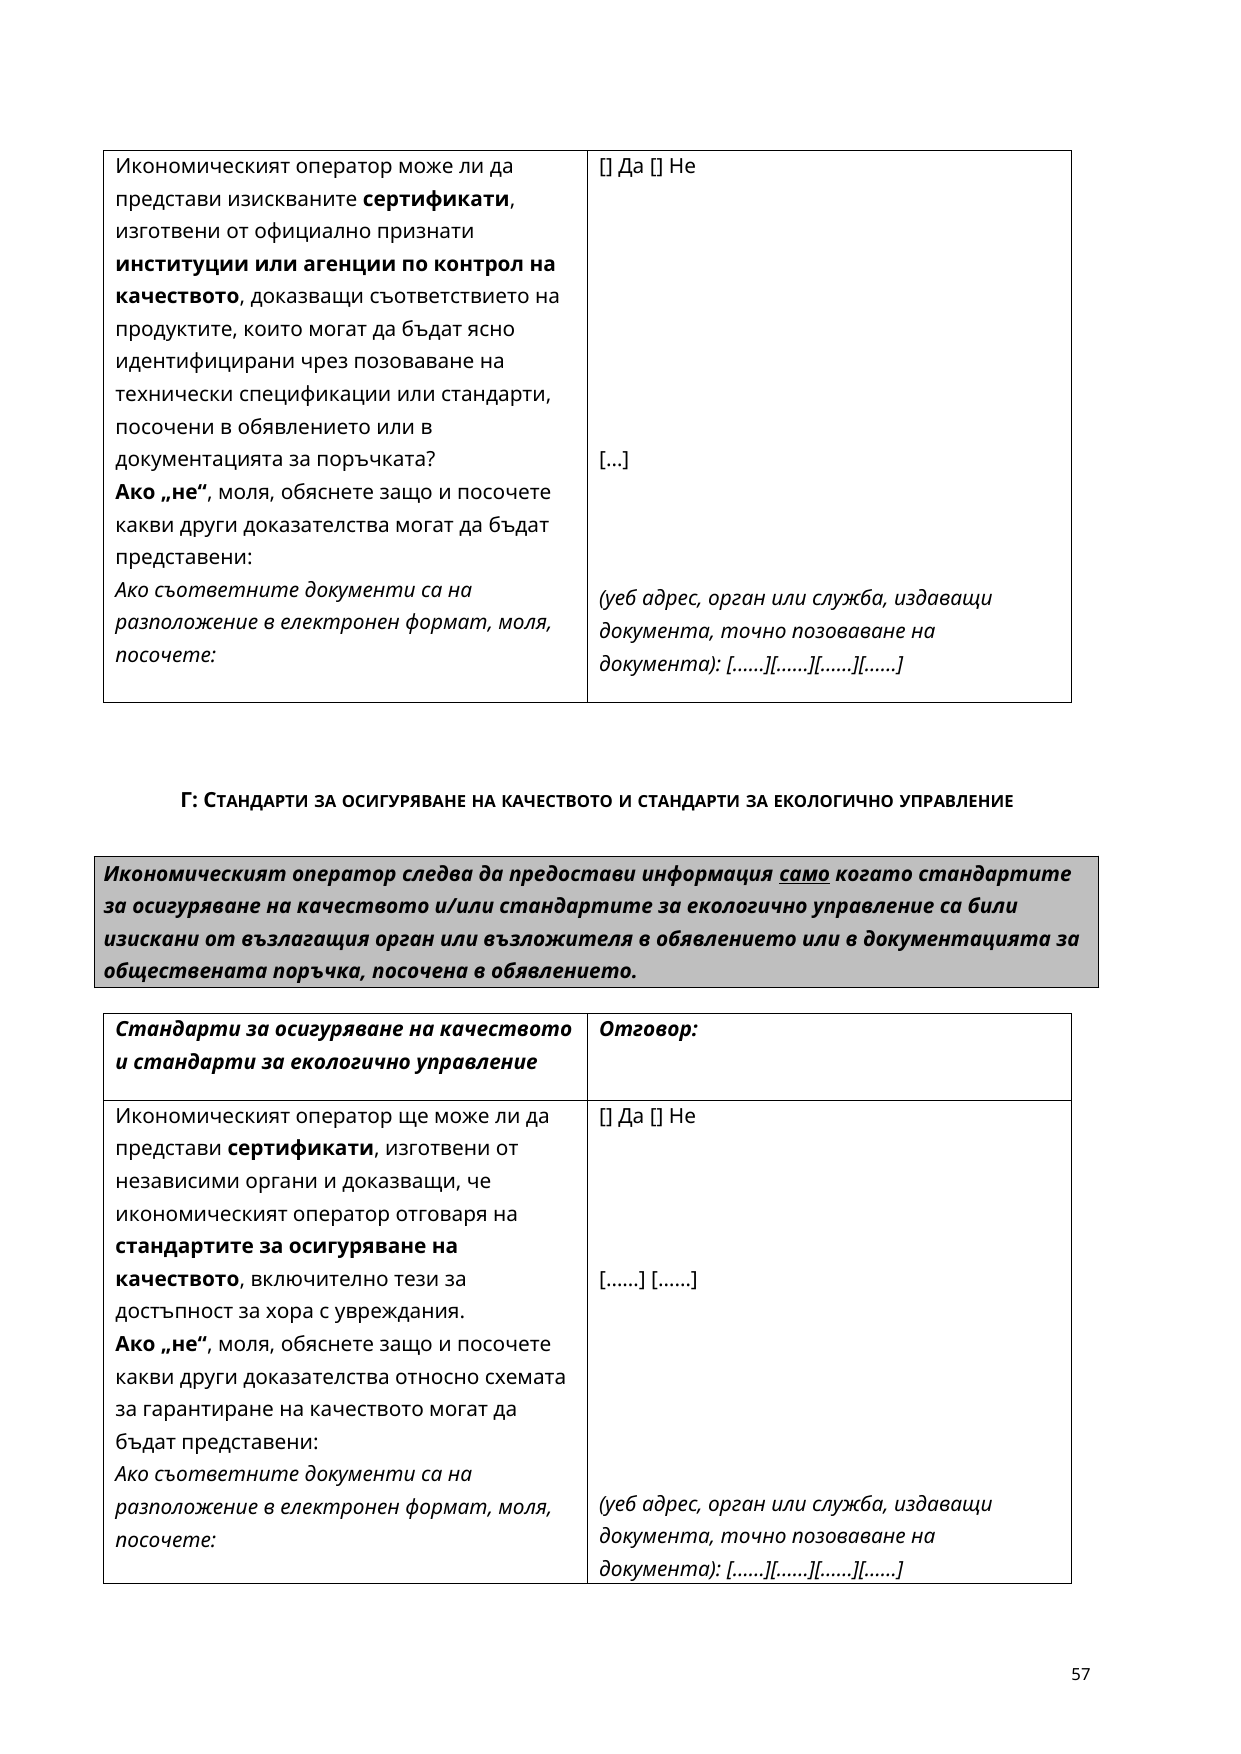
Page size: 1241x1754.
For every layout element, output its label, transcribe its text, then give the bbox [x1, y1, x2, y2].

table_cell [588, 151, 1071, 702]
table_header Отговор: [588, 1014, 1071, 1100]
text Икономическият оператор следва да предостави информация само когато стандартите за осигуряване на качеството и/или стандартите за екологично управление са били изискани от възлагащия орган или възложителя в обявлението или в документацията за обществената поръчка, посочена в обявлението. [95, 857, 1098, 987]
table_cell Икономическият оператор ще може ли да представи сертификати, изготвени от независими органи и доказващи, че икономическият оператор отговаря на стандартите за осигуряване на качеството, включително тези за достъпност за хора с увреждания. Ако „не“, моля, обяснете защо и посочете какви други доказателства относно схемата за гарантиране на качеството могат да бъдат представени: Ако съответните документи са на разположение в електронен формат, моля, посочете: [104, 1101, 587, 1583]
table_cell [588, 1101, 1071, 1583]
text Г: Стандарти за осигуряване на качеството и стандарти за екологично управление [103, 786, 1090, 814]
table_header Стандарти за осигуряване на качеството и стандарти за екологично управление [104, 1014, 587, 1100]
